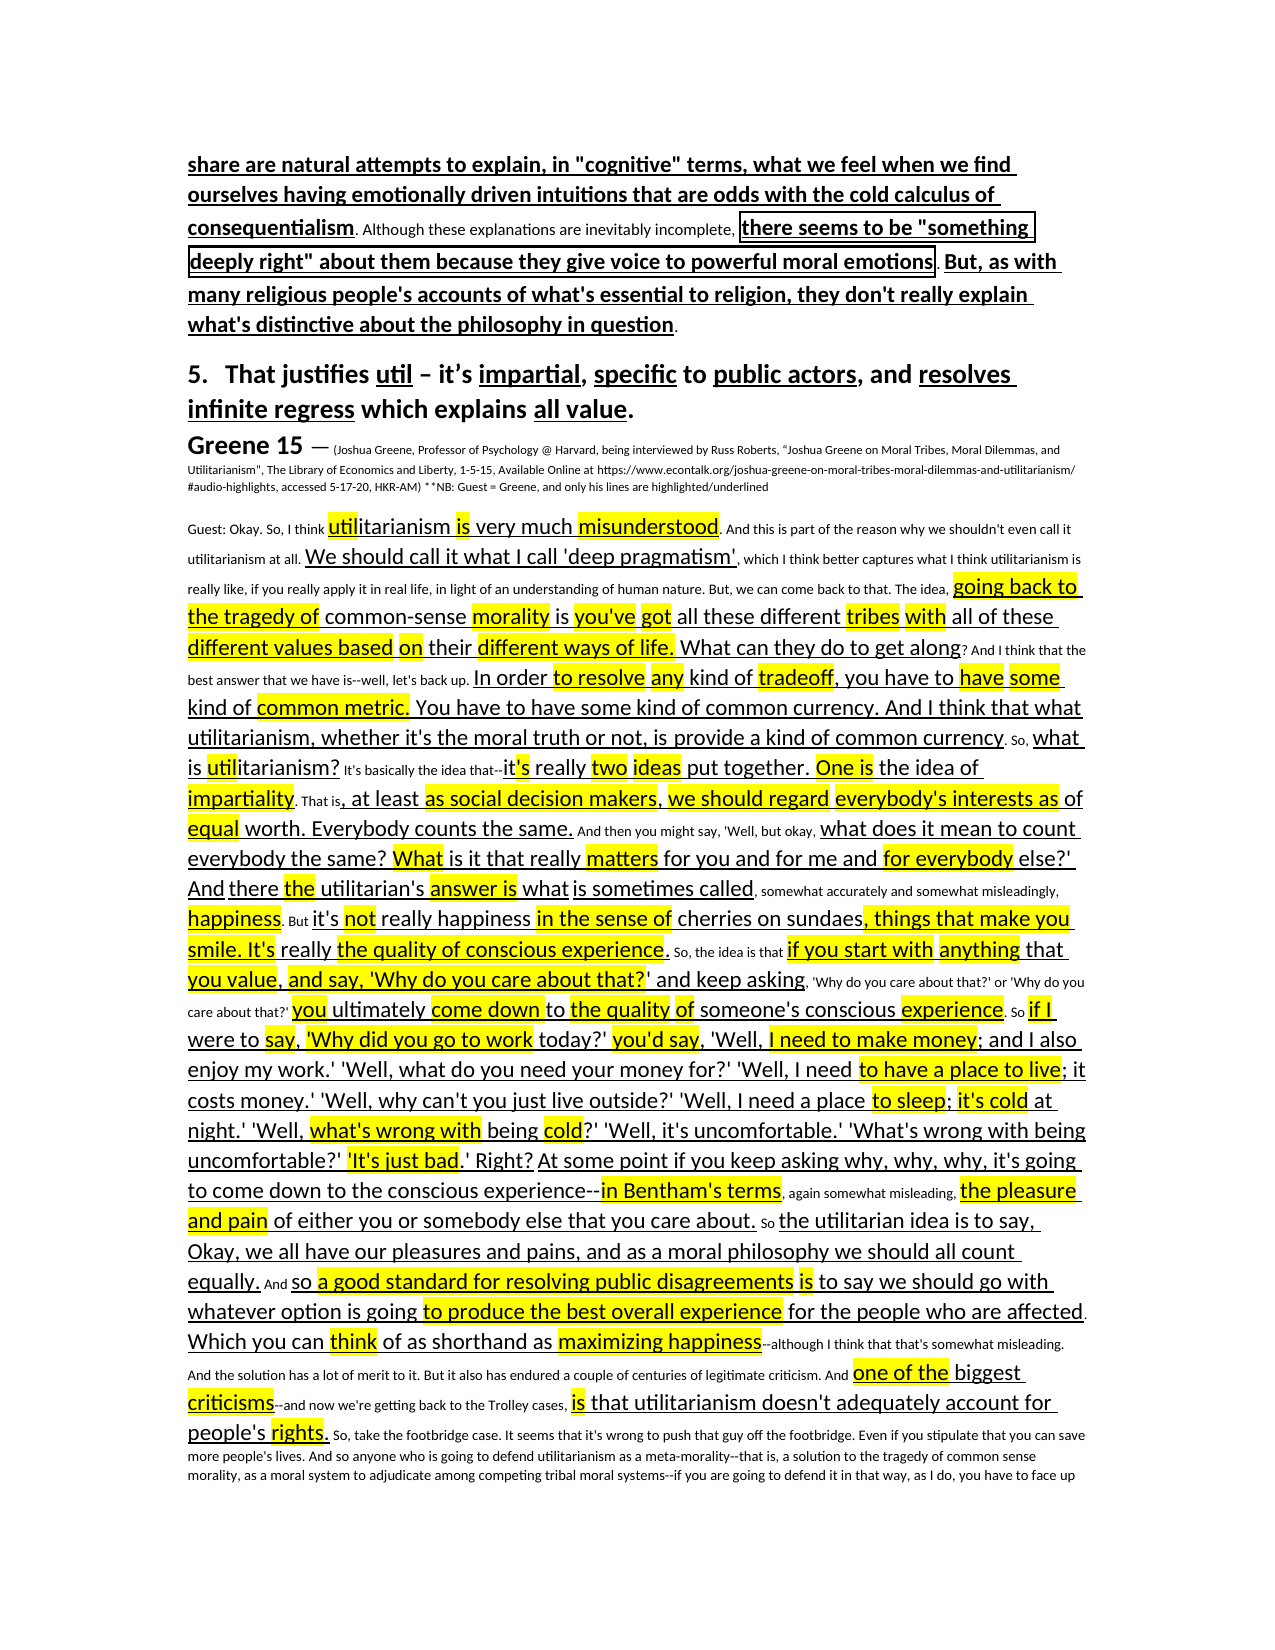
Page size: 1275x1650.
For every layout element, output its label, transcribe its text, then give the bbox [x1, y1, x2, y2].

text Greene 15 — (Joshua Greene, Professor of Psychology @ Harvard, being interviewed by Russ Roberts, “Joshua Greene on Moral Tribes, Moral Dilemmas, and Utilitarianism”, The Library of Economics and Liberty, 1-5-15, Available Online at https://www.econtalk.org/joshua-greene-on-moral-tribes-moral-dilemmas-and-utilitarianism/#audio-highlights, accessed 5-17-20, HKR-AM) **NB: Guest = Greene, and only his lines are highlighted/underlined [187, 428, 1087, 494]
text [187, 150, 1087, 338]
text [187, 512, 1087, 1484]
subtitle That justifies util – it’s impartial, specific to public actors, and resolves infinite regress which explains all value. [187, 357, 1087, 426]
